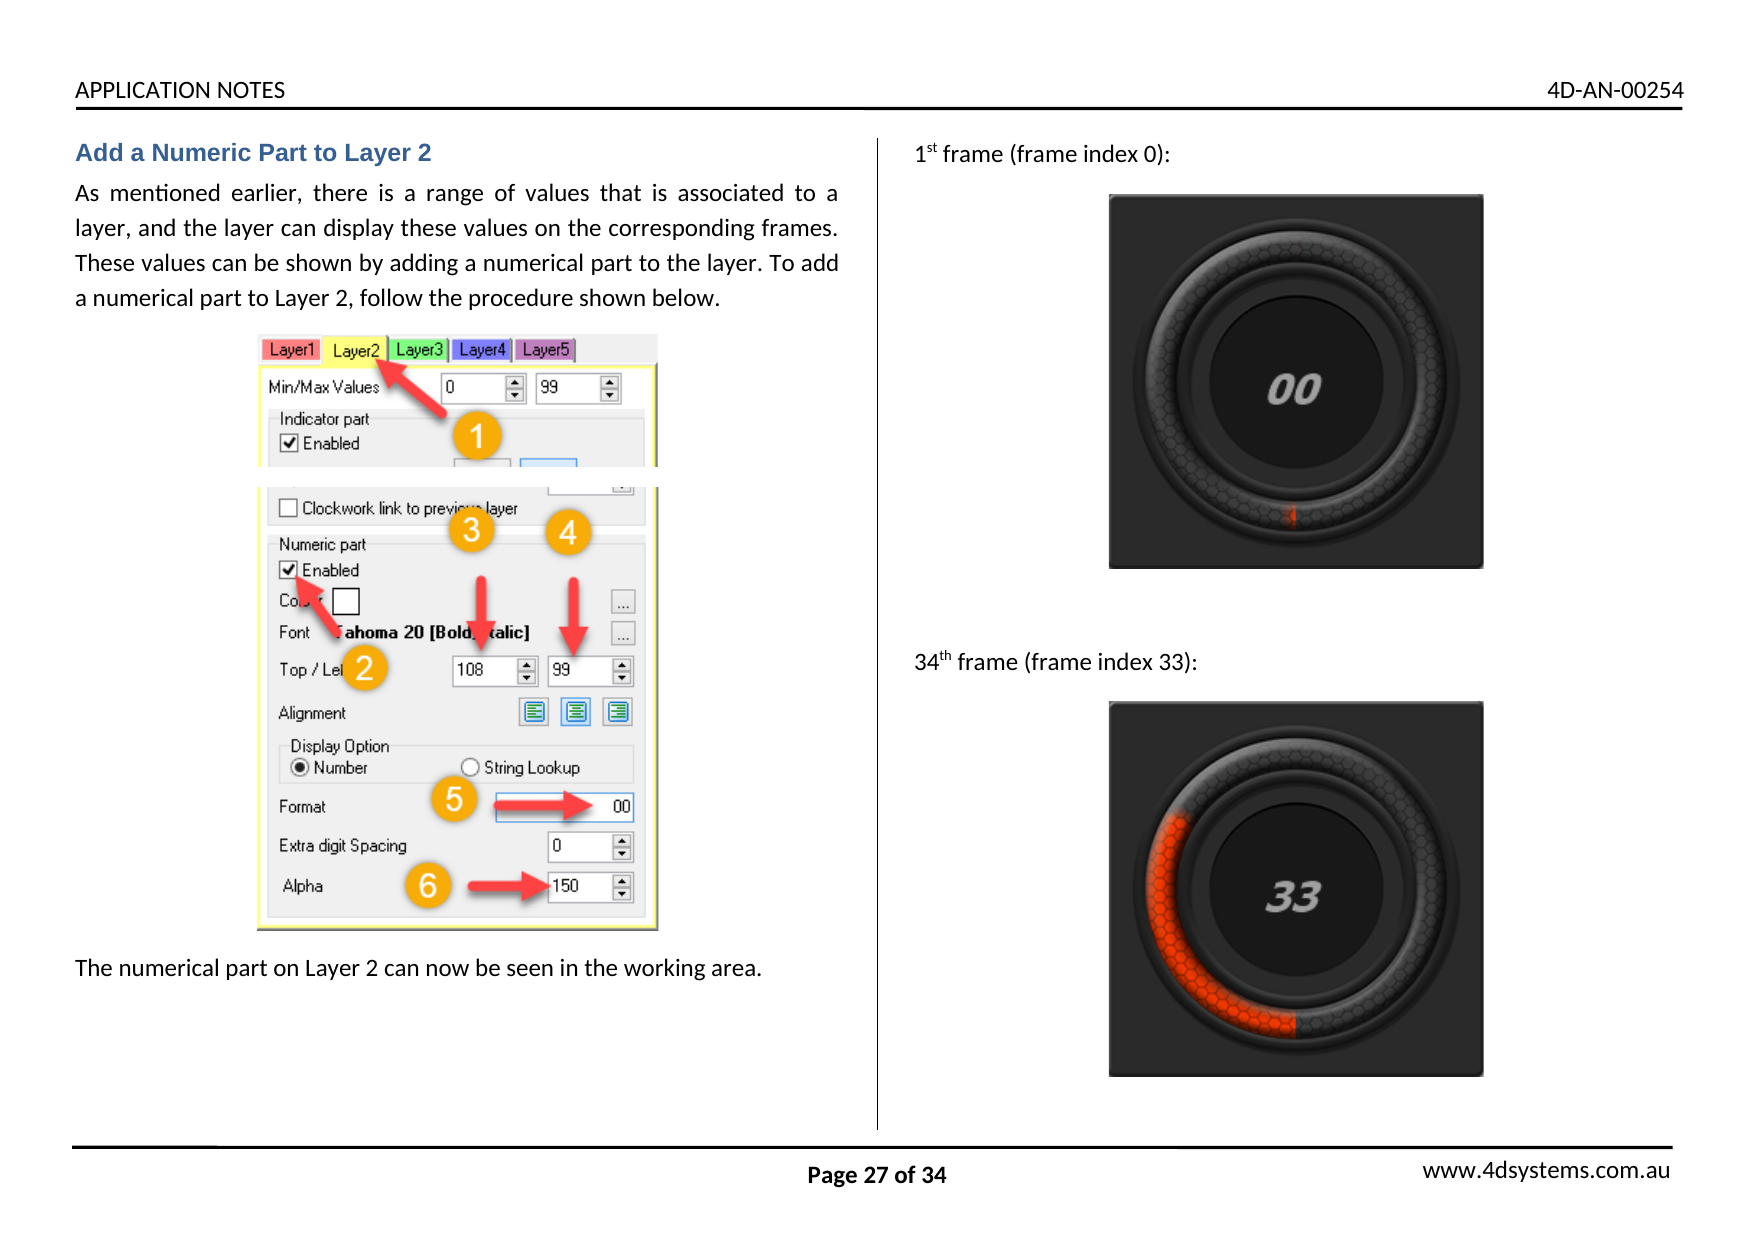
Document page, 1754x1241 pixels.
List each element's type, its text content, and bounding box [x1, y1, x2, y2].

text As mentioned earlier, there is a range of values that is associated to a layer, and the layer can display these values on the corresponding frames. These values can be shown by adding a numerical part to the layer. To add a numerical part to Layer 2, follow the procedure shown below. [75, 178, 840, 313]
subtitle Add a Numeric Part to Layer 2 [75, 138, 840, 167]
text 34th frame (frame index 33): [914, 646, 1679, 677]
picture [256, 487, 659, 931]
picture [1108, 194, 1484, 569]
text The numerical part on Layer 2 can now be seen in the working area. [75, 952, 840, 982]
picture [1108, 701, 1484, 1077]
text 1st frame (frame index 0): [914, 138, 1679, 169]
picture [257, 334, 658, 467]
